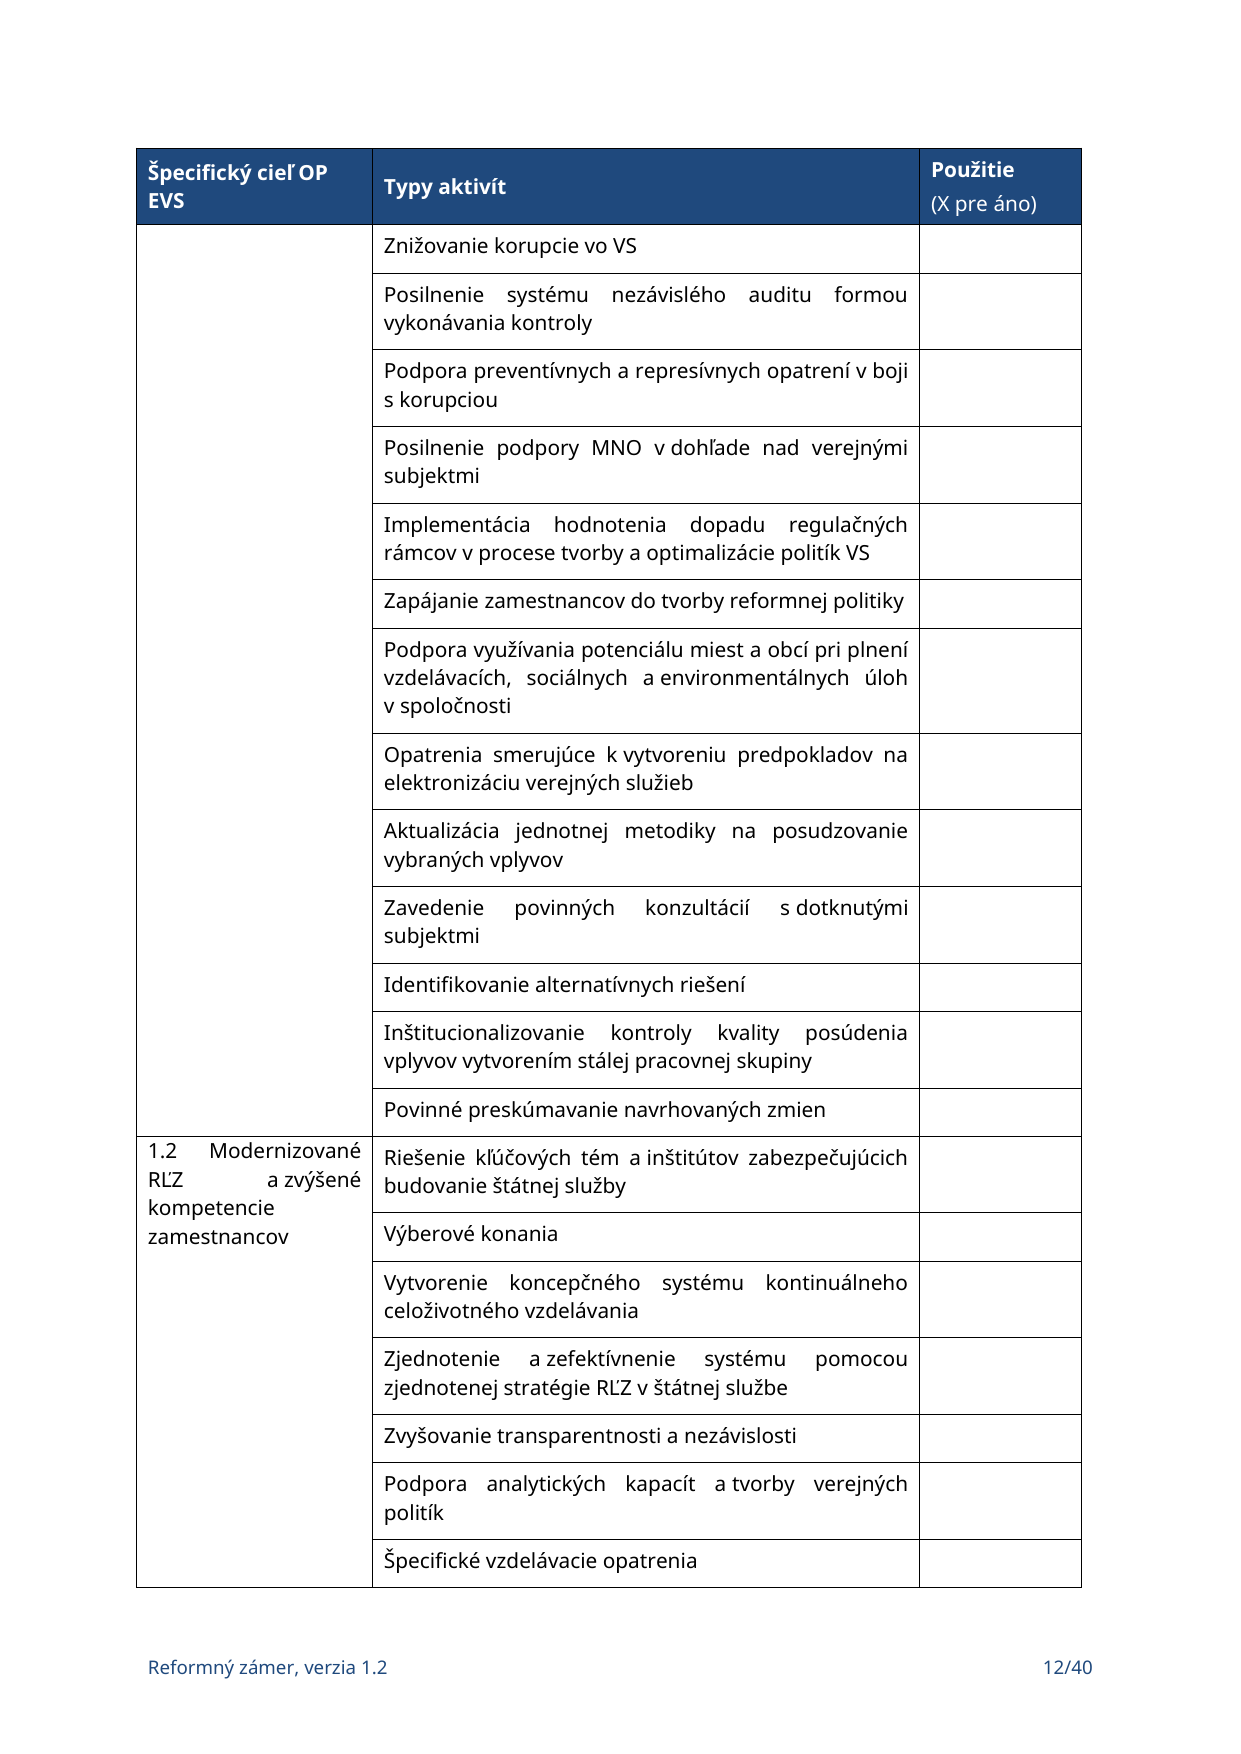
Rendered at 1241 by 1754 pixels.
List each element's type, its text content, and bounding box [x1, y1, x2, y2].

table_cell Aktualizácia jednotnej metodiky na posudzovanie vybraných vplyvov [373, 810, 919, 886]
table_cell Špecifické vzdelávacie opatrenia [373, 1540, 919, 1587]
table_cell [920, 225, 1081, 272]
table_cell [920, 1012, 1081, 1087]
table_cell 1.2 Modernizované RĽZ a zvýšené kompetencie zamestnancov [137, 1137, 372, 1587]
table_cell [920, 810, 1081, 886]
table_cell [920, 1463, 1081, 1539]
table_cell Podpora analytických kapacít a tvorby verejných politík [373, 1463, 919, 1539]
table_cell Podpora preventívnych a represívnych opatrení v boji s korupciou [373, 350, 919, 426]
table_cell Podpora využívania potenciálu miest a obcí pri plnení vzdelávacích, sociálnych a environmentálnych úloh v spoločnosti [373, 629, 919, 732]
table_cell Riešenie kľúčových tém a inštitútov zabezpečujúcich budovanie štátnej služby [373, 1137, 919, 1212]
table_cell Posilnenie podpory MNO v dohľade nad verejnými subjektmi [373, 427, 919, 502]
table_cell Zvyšovanie transparentnosti a nezávislosti [373, 1415, 919, 1462]
table_cell [920, 504, 1081, 579]
table_cell [920, 274, 1081, 349]
table_cell Zjednotenie a zefektívnenie systému pomocou zjednotenej stratégie RĽZ v štátnej službe [373, 1338, 919, 1414]
table_header Špecifický cieľ OP EVS [137, 149, 372, 224]
table_cell Povinné preskúmavanie navrhovaných zmien [373, 1089, 919, 1136]
table_cell Opatrenia smerujúce k vytvoreniu predpokladov na elektronizáciu verejných služieb [373, 734, 919, 809]
table_cell [920, 1338, 1081, 1414]
table_cell [920, 427, 1081, 502]
table_cell [920, 964, 1081, 1011]
table_cell Zapájanie zamestnancov do tvorby reformnej politiky [373, 580, 919, 627]
table_cell [920, 1137, 1081, 1212]
table_cell Výberové konania [373, 1213, 919, 1261]
table_header Typy aktivít [373, 149, 919, 224]
table_cell [920, 1262, 1081, 1337]
table_header Použitie (X pre áno) [920, 149, 1081, 224]
table_cell Zavedenie povinných konzultácií s dotknutými subjektmi [373, 887, 919, 962]
table_cell [920, 1089, 1081, 1136]
table_cell Vytvorenie koncepčného systému kontinuálneho celoživotného vzdelávania [373, 1262, 919, 1337]
table_cell Posilnenie systému nezávislého auditu formou vykonávania kontroly [373, 274, 919, 349]
table_cell [920, 580, 1081, 627]
table_cell [920, 629, 1081, 732]
table_cell [920, 887, 1081, 962]
table_cell [920, 1213, 1081, 1261]
table_cell [920, 734, 1081, 809]
table_cell [920, 350, 1081, 426]
table_cell Znižovanie korupcie vo VS [373, 225, 919, 272]
table_cell [920, 1540, 1081, 1587]
table_cell Implementácia hodnotenia dopadu regulačných rámcov v procese tvorby a optimalizácie politík VS [373, 504, 919, 579]
table_cell [920, 1415, 1081, 1462]
table_cell Identifikovanie alternatívnych riešení [373, 964, 919, 1011]
table_cell Inštitucionalizovanie kontroly kvality posúdenia vplyvov vytvorením stálej pracovnej skupiny [373, 1012, 919, 1087]
